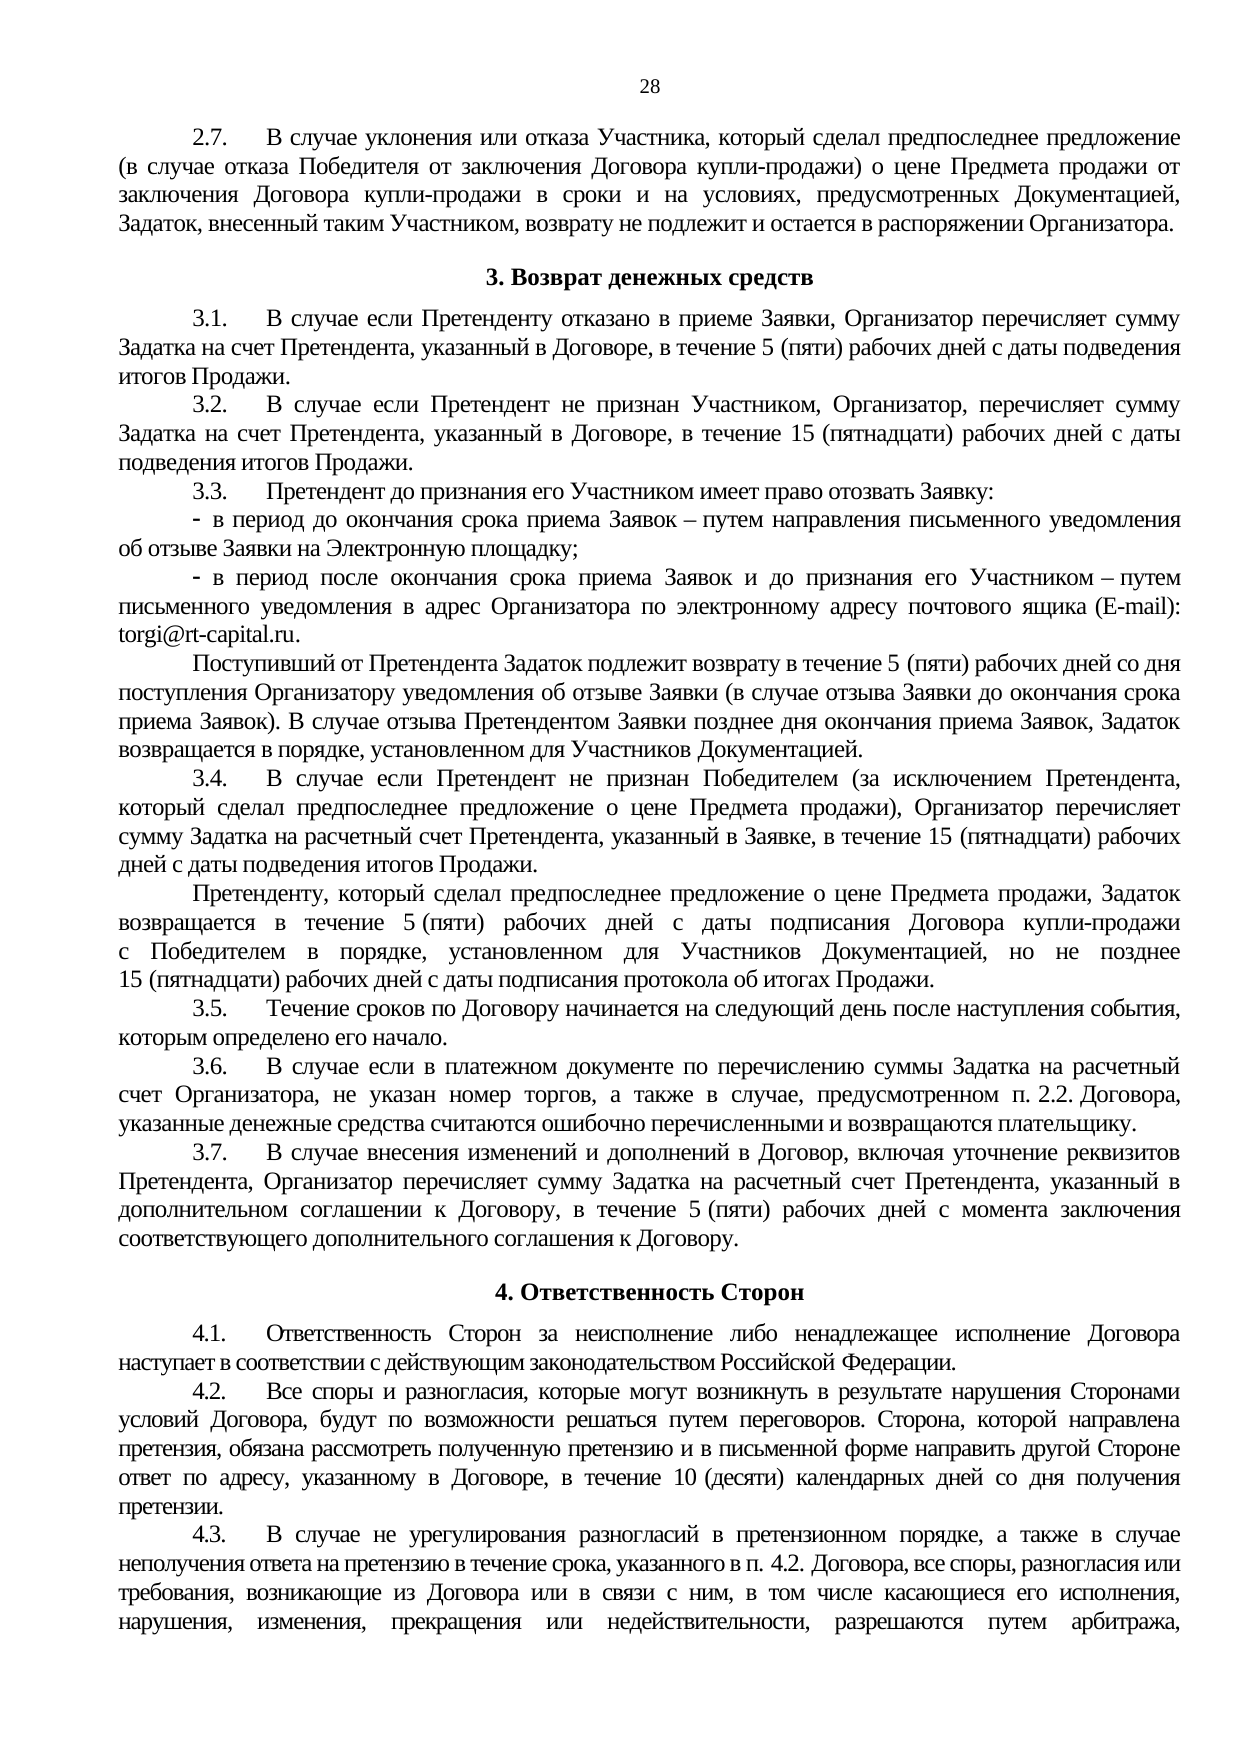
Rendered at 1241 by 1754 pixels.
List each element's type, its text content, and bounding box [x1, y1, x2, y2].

list Ответственность Сторон [118, 1277, 1181, 1306]
list В случае внесения изменений и дополнений в Договор, включая уточнение реквизитов Претендента, Организатор перечисляет сумму Задатка на расчетный счет Претендента, указанный в дополнительном соглашении к Договору, в течение 5 (пяти) рабочих дней с момента заключения соответствующего дополнительного соглашения к Договору. [118, 1137, 1181, 1252]
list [118, 1519, 1181, 1634]
list Все споры и разногласия, которые могут возникнуть в результате нарушения Сторонами условий Договора, будут по возможности решаться путем переговоров. Сторона, которой направлена претензия, обязана рассмотреть полученную претензию и в письменной форме направить другой Стороне ответ по адресу, указанному в Договоре, в течение 10 (десяти) календарных дней со дня получения претензии. [118, 1376, 1181, 1519]
list в период после окончания срока приема Заявок и до признания его Участником – путем письменного уведомления в адрес Организатора по электронному адресу почтового ящика (E-mail): torgi@rt-capital.ru. [118, 562, 1181, 648]
list В случае уклонения или отказа Участника, который сделал предпоследнее предложение (в случае отказа Победителя от заключения Договора купли-продажи) о цене Предмета продажи от заключения Договора купли-продажи в сроки и на условиях, предусмотренных Документацией, Задаток, внесенный таким Участником, возврату не подлежит и остается в распоряжении Организатора. [118, 122, 1181, 237]
list В случае если Претендент не признан Участником, Организатор, перечисляет сумму Задатка на счет Претендента, указанный в Договоре, в течение 15 (пятнадцати) рабочих дней с даты подведения итогов Продажи. [118, 389, 1181, 476]
list Претендент до признания его Участником имеет право отозвать Заявку: [118, 476, 1181, 504]
text Поступивший от Претендента Задаток подлежит возврату в течение 5 (пяти) рабочих дней со дня поступления Организатору уведомления об отзыве Заявки (в случае отзыва Заявки до окончания срока приема Заявок). В случае отзыва Претендентом Заявки позднее дня окончания приема Заявок, Задаток возвращается в порядке, установленном для Участников Документацией. [118, 648, 1181, 763]
list Возврат денежных средств [118, 262, 1181, 291]
list В случае если Претенденту отказано в приеме Заявки, Организатор перечисляет сумму Задатка на счет Претендента, указанный в Договоре, в течение 5 (пяти) рабочих дней с даты подведения итогов Продажи. [118, 303, 1181, 389]
list В случае если в платежном документе по перечислению суммы Задатка на расчетный счет Организатора, не указан номер торгов, а также в случае, предусмотренном п. 2.2. Договора, указанные денежные средства считаются ошибочно перечисленными и возвращаются плательщику. [118, 1051, 1181, 1137]
list Течение сроков по Договору начинается на следующий день после наступления события, которым определено его начало. [118, 993, 1181, 1051]
list Ответственность Сторон за неисполнение либо ненадлежащее исполнение Договора наступает в соответствии с действующим законодательством Российской Федерации. [118, 1318, 1181, 1376]
list в период до окончания срока приема Заявок – путем направления письменного уведомления об отзыве Заявки на Электронную площадку; [118, 504, 1181, 562]
list В случае если Претендент не признан Победителем (за исключением Претендента, который сделал предпоследнее предложение о цене Предмета продажи), Организатор перечисляет сумму Задатка на расчетный счет Претендента, указанный в Заявке, в течение 15 (пятнадцати) рабочих дней с даты подведения итогов Продажи. [118, 763, 1181, 878]
text Претенденту, который сделал предпоследнее предложение о цене Предмета продажи, Задаток возвращается в течение 5 (пяти) рабочих дней с даты подписания Договора купли-продажи с Победителем в порядке, установленном для Участников Документацией, но не позднее 15 (пятнадцати) рабочих дней с даты подписания протокола об итогах Продажи. [118, 878, 1181, 993]
